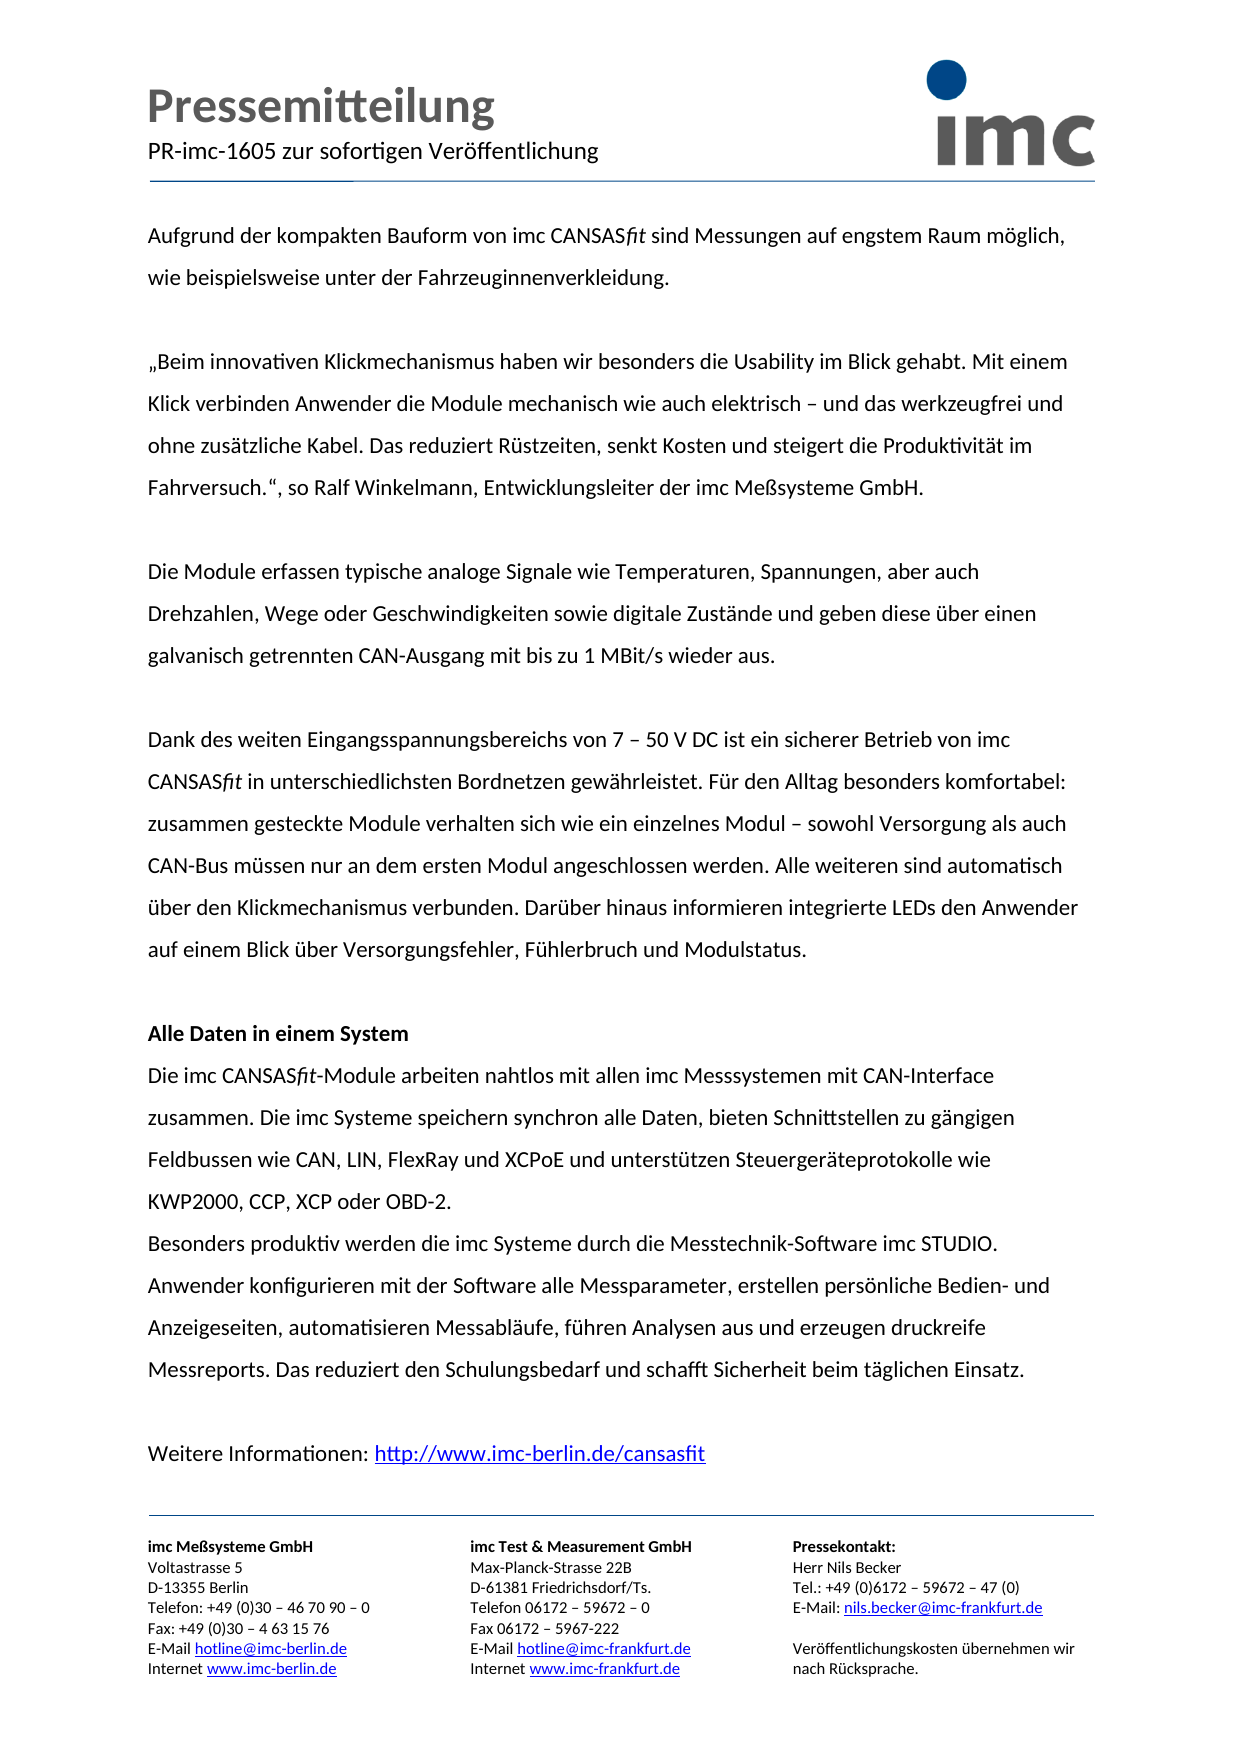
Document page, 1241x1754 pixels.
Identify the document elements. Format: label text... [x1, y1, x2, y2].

text Die Module erfassen typische analoge Signale wie Temperaturen, Spannungen, aber auch Drehzahlen, Wege oder Geschwindigkeiten sowie digitale Zustände und geben diese über einen galvanisch getrennten CAN-Ausgang mit bis zu 1 MBit/s wieder aus. [148, 557, 1092, 669]
text Weitere Informationen: http://www.imc-berlin.de/cansasfit [148, 1397, 1092, 1467]
text Besonders produktiv werden die imc Systeme durch die Messtechnik-Software imc STUDIO. Anwender konfigurieren mit der Software alle Messparameter, erstellen persönliche Bedien- und Anzeigeseiten, automatisieren Messabläufe, führen Analysen aus und erzeugen druckreife Messreports. Das reduziert den Schulungsbedarf und schafft Sicherheit beim täglichen Einsatz. [148, 1229, 1092, 1383]
text Alle Daten in einem System [148, 1019, 1092, 1047]
picture [925, 58, 1095, 167]
text „Beim innovativen Klickmechanismus haben wir besonders die Usability im Blick gehabt. Mit einem Klick verbinden Anwender die Module mechanisch wie auch elektrisch – und das werkzeugfrei und ohne zusätzliche Kabel. Das reduziert Rüstzeiten, senkt Kosten und steigert die Produktivität im Fahrversuch.“, so Ralf Winkelmann, Entwicklungsleiter der imc Meßsysteme GmbH. [148, 347, 1092, 501]
text Die imc CANSASfit-Module arbeiten nahtlos mit allen imc Messsystemen mit CAN-Interface zusammen. Die imc Systeme speichern synchron alle Daten, bieten Schnittstellen zu gängigen Feldbussen wie CAN, LIN, FlexRay und XCPoE und unterstützen Steuergeräteprotokolle wie KWP2000, CCP, XCP oder OBD-2. [148, 1061, 1092, 1215]
text Dank des weiten Eingangsspannungsbereichs von 7 – 50 V DC ist ein sicherer Betrieb von imc CANSASfit in unterschiedlichsten Bordnetzen gewährleistet. Für den Alltag besonders komfortabel: zusammen gesteckte Module verhalten sich wie ein einzelnes Modul – sowohl Versorgung als auch CAN-Bus müssen nur an dem ersten Modul angeschlossen werden. Alle weiteren sind automatisch über den Klickmechanismus verbunden. Darüber hinaus informieren integrierte LEDs den Anwender auf einem Blick über Versorgungsfehler, Fühlerbruch und Modulstatus. [148, 725, 1092, 963]
